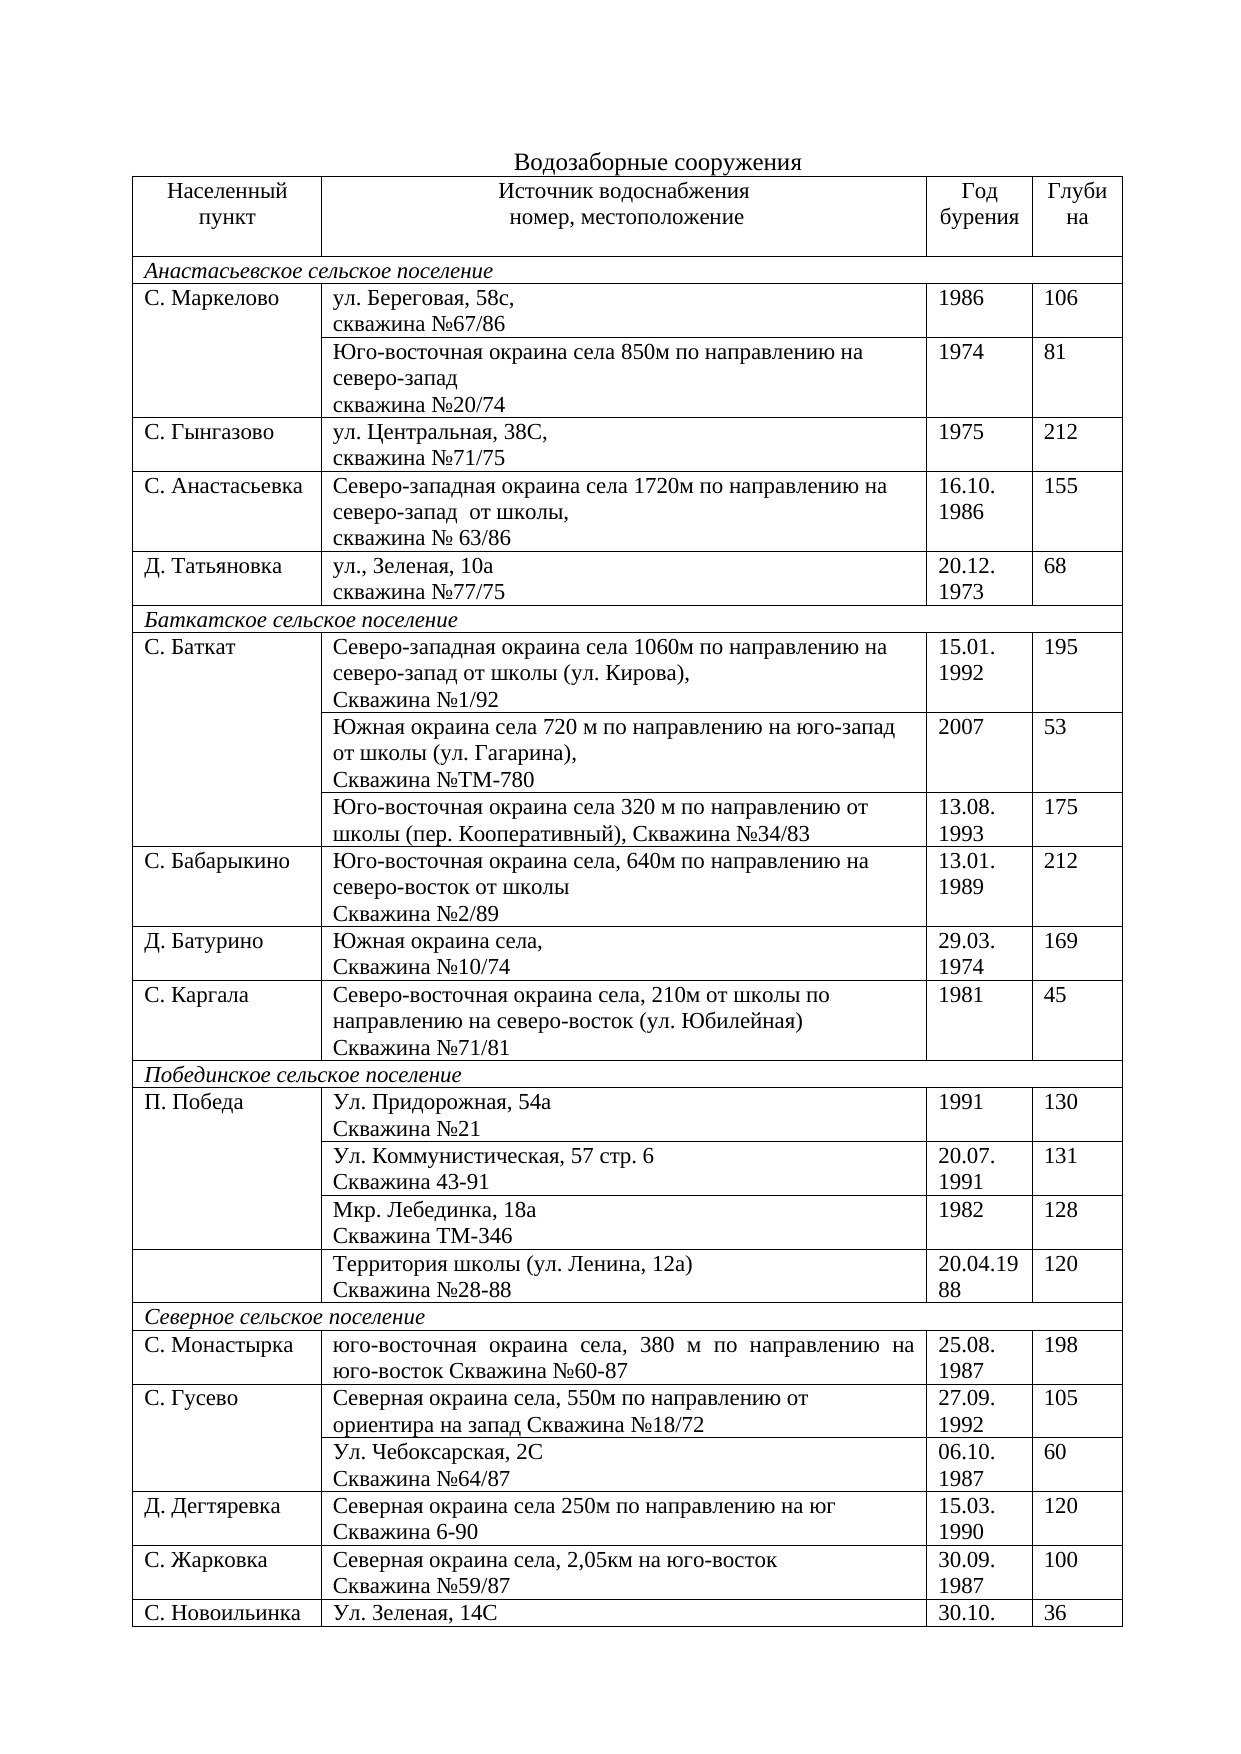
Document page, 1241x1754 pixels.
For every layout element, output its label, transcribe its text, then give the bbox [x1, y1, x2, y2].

table_cell 30.10. 1957 [927, 1600, 1032, 1626]
table_cell 212 [1033, 847, 1122, 926]
table_cell С. Баткат [133, 633, 321, 846]
table_cell 169 [1033, 927, 1122, 980]
table_cell 1975 [927, 418, 1032, 471]
table_cell 25.08. 1987 [927, 1331, 1032, 1383]
table_cell 36 [1033, 1600, 1122, 1626]
table_cell Побединское сельское поселение [133, 1061, 1122, 1087]
table_cell 45 [1033, 981, 1122, 1060]
table_cell Северо-западная окраина села 1720м по направлению на северо-запад от школы, скважина № 63/86 [322, 472, 926, 551]
table_cell 29.03. 1974 [927, 927, 1032, 980]
table_cell 198 [1033, 1331, 1122, 1383]
table_cell Мкр. Лебединка, 18а Скважина ТМ-346 [322, 1196, 926, 1248]
table_cell 175 [1033, 793, 1122, 846]
table_cell 131 [1033, 1142, 1122, 1195]
table_cell 20.12. 1973 [927, 552, 1032, 604]
table_cell 100 [1033, 1546, 1122, 1598]
table_cell 1991 [927, 1088, 1032, 1141]
table_cell 105 [1033, 1385, 1122, 1437]
table_cell С. Маркелово [133, 284, 321, 417]
table_cell 120 [1033, 1492, 1122, 1545]
table_cell юго-восточная окраина села, 380 м по направлению на юго-восток Скважина №60-87 [322, 1331, 926, 1383]
table_cell Д. Татьяновка [133, 552, 321, 604]
table_cell Северо-восточная окраина села, 210м от школы по направлению на северо-восток (ул. Юбилейная) Скважина №71/81 [322, 981, 926, 1060]
table_cell С. Бабарыкино [133, 847, 321, 926]
table_cell Юго-восточная окраина села, 640м по направлению на северо-восток от школы Скважина №2/89 [322, 847, 926, 926]
table_cell Юго-восточная окраина села 850м по направлению на северо-запад скважина №20/74 [322, 338, 926, 417]
table_cell Баткатское сельское поселение [133, 606, 1122, 632]
table_cell 155 [1033, 472, 1122, 551]
table_cell 195 [1033, 633, 1122, 712]
table_cell Северное сельское поселение [133, 1303, 1122, 1330]
table_cell Северная окраина села, 550м по направлению от ориентира на запад Скважина №18/72 [322, 1385, 926, 1437]
table_cell ул., Зеленая, 10а скважина №77/75 [322, 552, 926, 604]
table_cell 60 [1033, 1438, 1122, 1491]
table_header Глубина [1033, 177, 1122, 256]
table_cell Анастасьевское сельское поселение [133, 257, 1122, 283]
table_cell 1986 [927, 284, 1032, 337]
table_cell 1981 [927, 981, 1032, 1060]
table_cell С. Монастырка [133, 1331, 321, 1383]
table_cell 68 [1033, 552, 1122, 604]
table_cell 30.09. 1987 [927, 1546, 1032, 1598]
table_header Населенный пункт [133, 177, 321, 256]
table_cell Южная окраина села 720 м по направлению на юго-запад от школы (ул. Гагарина), Скважина №ТМ-780 [322, 713, 926, 792]
table_cell 1982 [927, 1196, 1032, 1248]
table_cell П. Победа [133, 1088, 321, 1248]
table_cell С. Гынгазово [133, 418, 321, 471]
table_cell С. Анастасьевка [133, 472, 321, 551]
table_cell Д. Батурино [133, 927, 321, 980]
table_cell С. Жарковка [133, 1546, 321, 1598]
table_cell Юго-восточная окраина села 320 м по направлению от школы (пер. Кооперативный), Скважина №34/83 [322, 793, 926, 846]
table_cell 27.09. 1992 [927, 1385, 1032, 1437]
table_cell 20.07. 1991 [927, 1142, 1032, 1195]
table_cell С. Новоильинка [133, 1600, 321, 1626]
table_cell Ул. Придорожная, 54а Скважина №21 [322, 1088, 926, 1141]
table_cell ул. Центральная, 38С, скважина №71/75 [322, 418, 926, 471]
table_cell 13.08. 1993 [927, 793, 1032, 846]
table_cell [322, 1600, 926, 1626]
table_cell Северная окраина села 250м по направлению на юг Скважина 6-90 [322, 1492, 926, 1545]
table_cell Д. Дегтяревка [133, 1492, 321, 1545]
table_cell [133, 1250, 321, 1302]
table_cell 81 [1033, 338, 1122, 417]
table_cell Северная окраина села, 2,05км на юго-восток Скважина №59/87 [322, 1546, 926, 1598]
table_header Год бурения [927, 177, 1032, 256]
table_cell Территория школы (ул. Ленина, 12а) Скважина №28-88 [322, 1250, 926, 1302]
table_cell 1974 [927, 338, 1032, 417]
table_cell Ул. Коммунистическая, 57 стр. 6 Скважина 43-91 [322, 1142, 926, 1195]
table_cell 130 [1033, 1088, 1122, 1141]
table_cell Ул. Чебоксарская, 2С Скважина №64/87 [322, 1438, 926, 1491]
table_cell 20.04.1988 [927, 1250, 1032, 1302]
table_header Источник водоснабжения номер, местоположение [322, 177, 926, 256]
table_cell 2007 [927, 713, 1032, 792]
table_cell С. Каргала [133, 981, 321, 1060]
table_cell 13.01. 1989 [927, 847, 1032, 926]
table_cell С. Гусево [133, 1385, 321, 1491]
table_cell 128 [1033, 1196, 1122, 1248]
table_cell 15.03. 1990 [927, 1492, 1032, 1545]
table_cell 120 [1033, 1250, 1122, 1302]
table_cell 212 [1033, 418, 1122, 471]
table_cell ул. Береговая, 58с, скважина №67/86 [322, 284, 926, 337]
text Водозаборные сооружения [118, 147, 1122, 176]
table_cell Северо-западная окраина села 1060м по направлению на северо-запад от школы (ул. Кирова), Скважина №1/92 [322, 633, 926, 712]
table_cell 106 [1033, 284, 1122, 337]
table_cell 15.01. 1992 [927, 633, 1032, 712]
table_cell 06.10. 1987 [927, 1438, 1032, 1491]
table_cell Южная окраина села, Скважина №10/74 [322, 927, 926, 980]
table_cell 16.10. 1986 [927, 472, 1032, 551]
table_cell 53 [1033, 713, 1122, 792]
